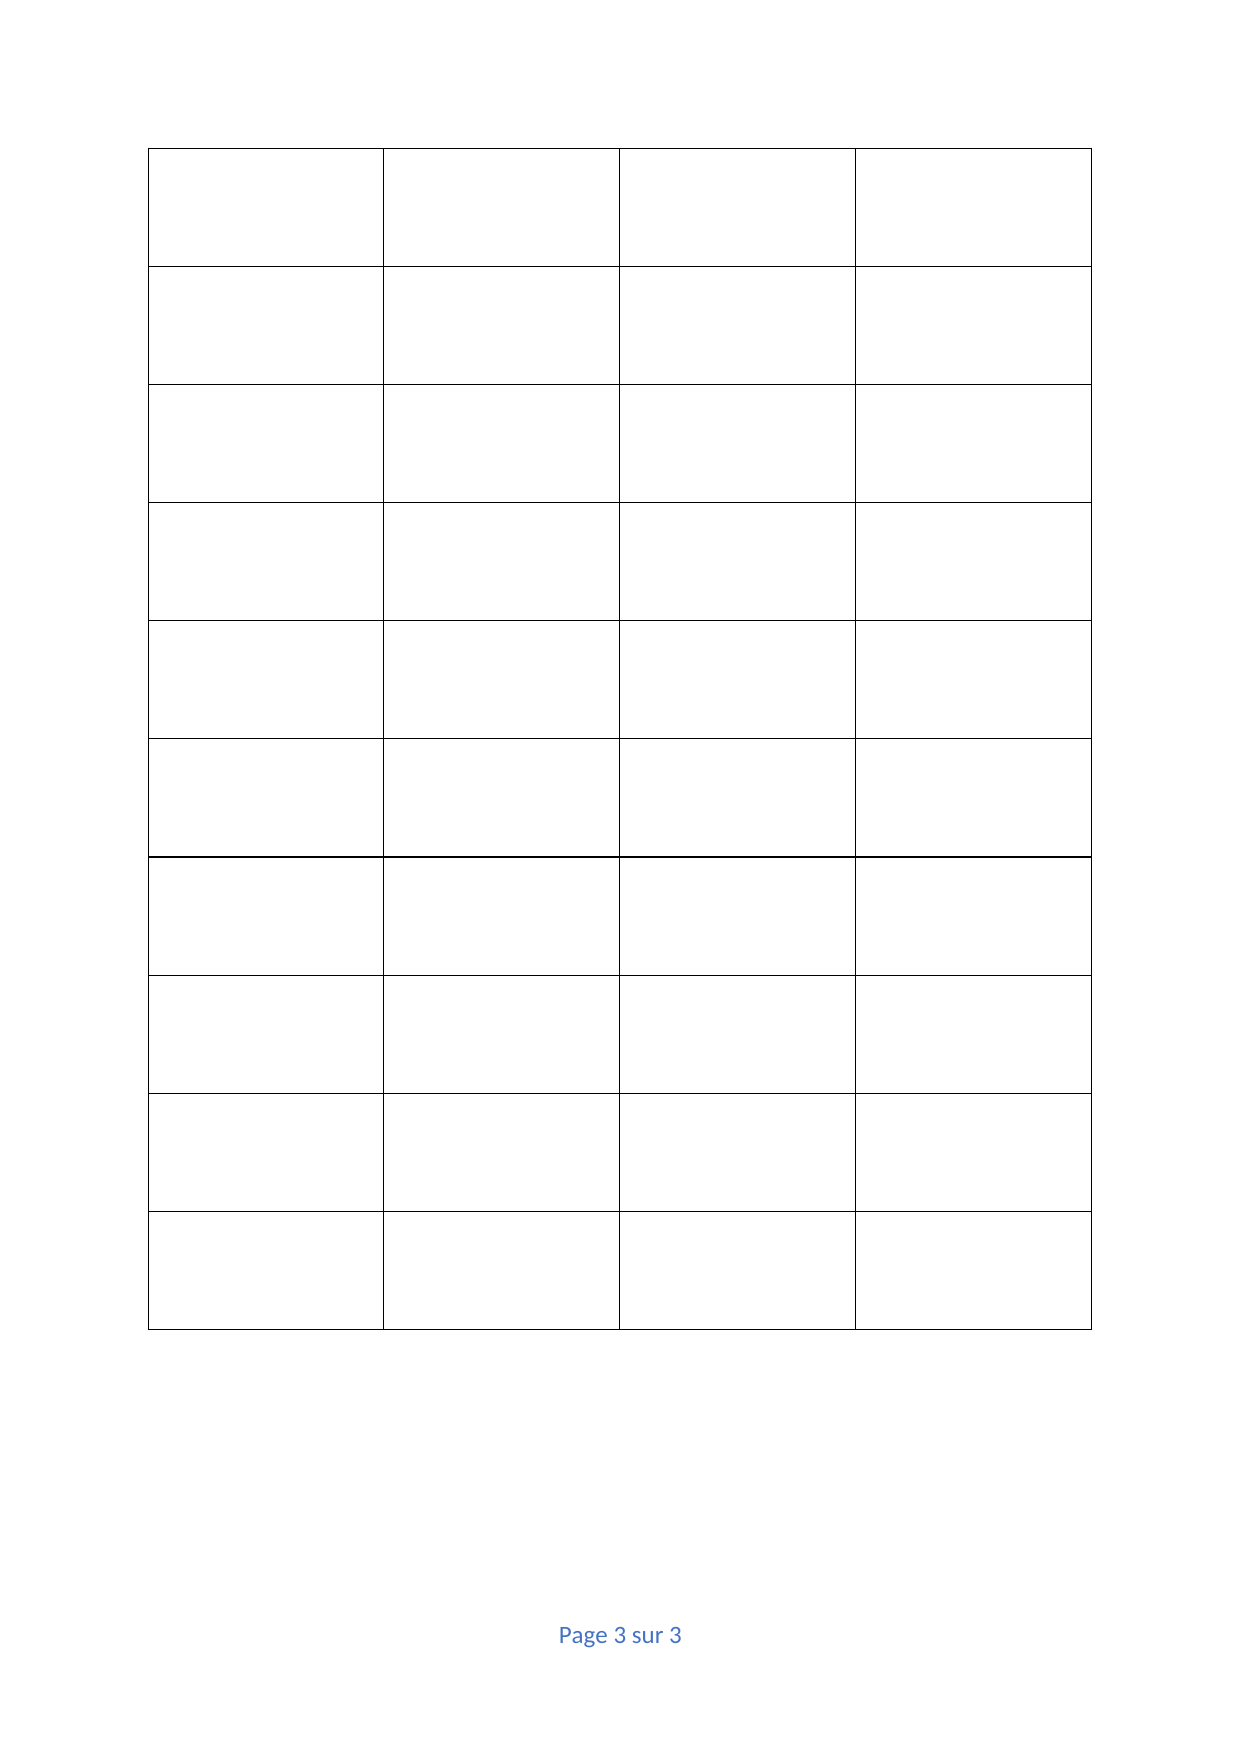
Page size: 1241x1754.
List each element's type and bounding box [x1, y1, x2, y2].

table_cell [856, 149, 1091, 266]
table_cell [384, 1212, 619, 1329]
table_cell [620, 149, 855, 266]
table_cell [149, 858, 383, 974]
table_cell [620, 976, 855, 1093]
table_cell [384, 149, 619, 266]
table_cell [384, 1094, 619, 1211]
table_cell [856, 621, 1091, 738]
table_cell [856, 503, 1091, 620]
table_cell [384, 858, 619, 974]
table_cell [149, 976, 383, 1093]
table_cell [149, 385, 383, 502]
table_cell [856, 1094, 1091, 1211]
table_cell [856, 858, 1091, 974]
table_cell [856, 267, 1091, 384]
table_cell [384, 621, 619, 738]
table_cell [620, 1094, 855, 1211]
table_cell [384, 267, 619, 384]
table_cell [149, 503, 383, 620]
table_cell [620, 1212, 855, 1329]
table_cell [856, 385, 1091, 502]
table_cell [149, 739, 383, 856]
table_cell [620, 739, 855, 856]
table_cell [856, 1212, 1091, 1329]
table_cell [384, 739, 619, 856]
table_cell [149, 621, 383, 738]
table_cell [149, 267, 383, 384]
table_cell [620, 621, 855, 738]
table_cell [620, 858, 855, 974]
table_cell [856, 739, 1091, 856]
table_cell [384, 503, 619, 620]
table_cell [620, 503, 855, 620]
table_cell [384, 976, 619, 1093]
table_cell [856, 976, 1091, 1093]
table_cell [620, 267, 855, 384]
table_cell [149, 149, 383, 266]
table_cell [620, 385, 855, 502]
table_cell [384, 385, 619, 502]
table_cell [149, 1094, 383, 1211]
table_cell [149, 1212, 383, 1329]
